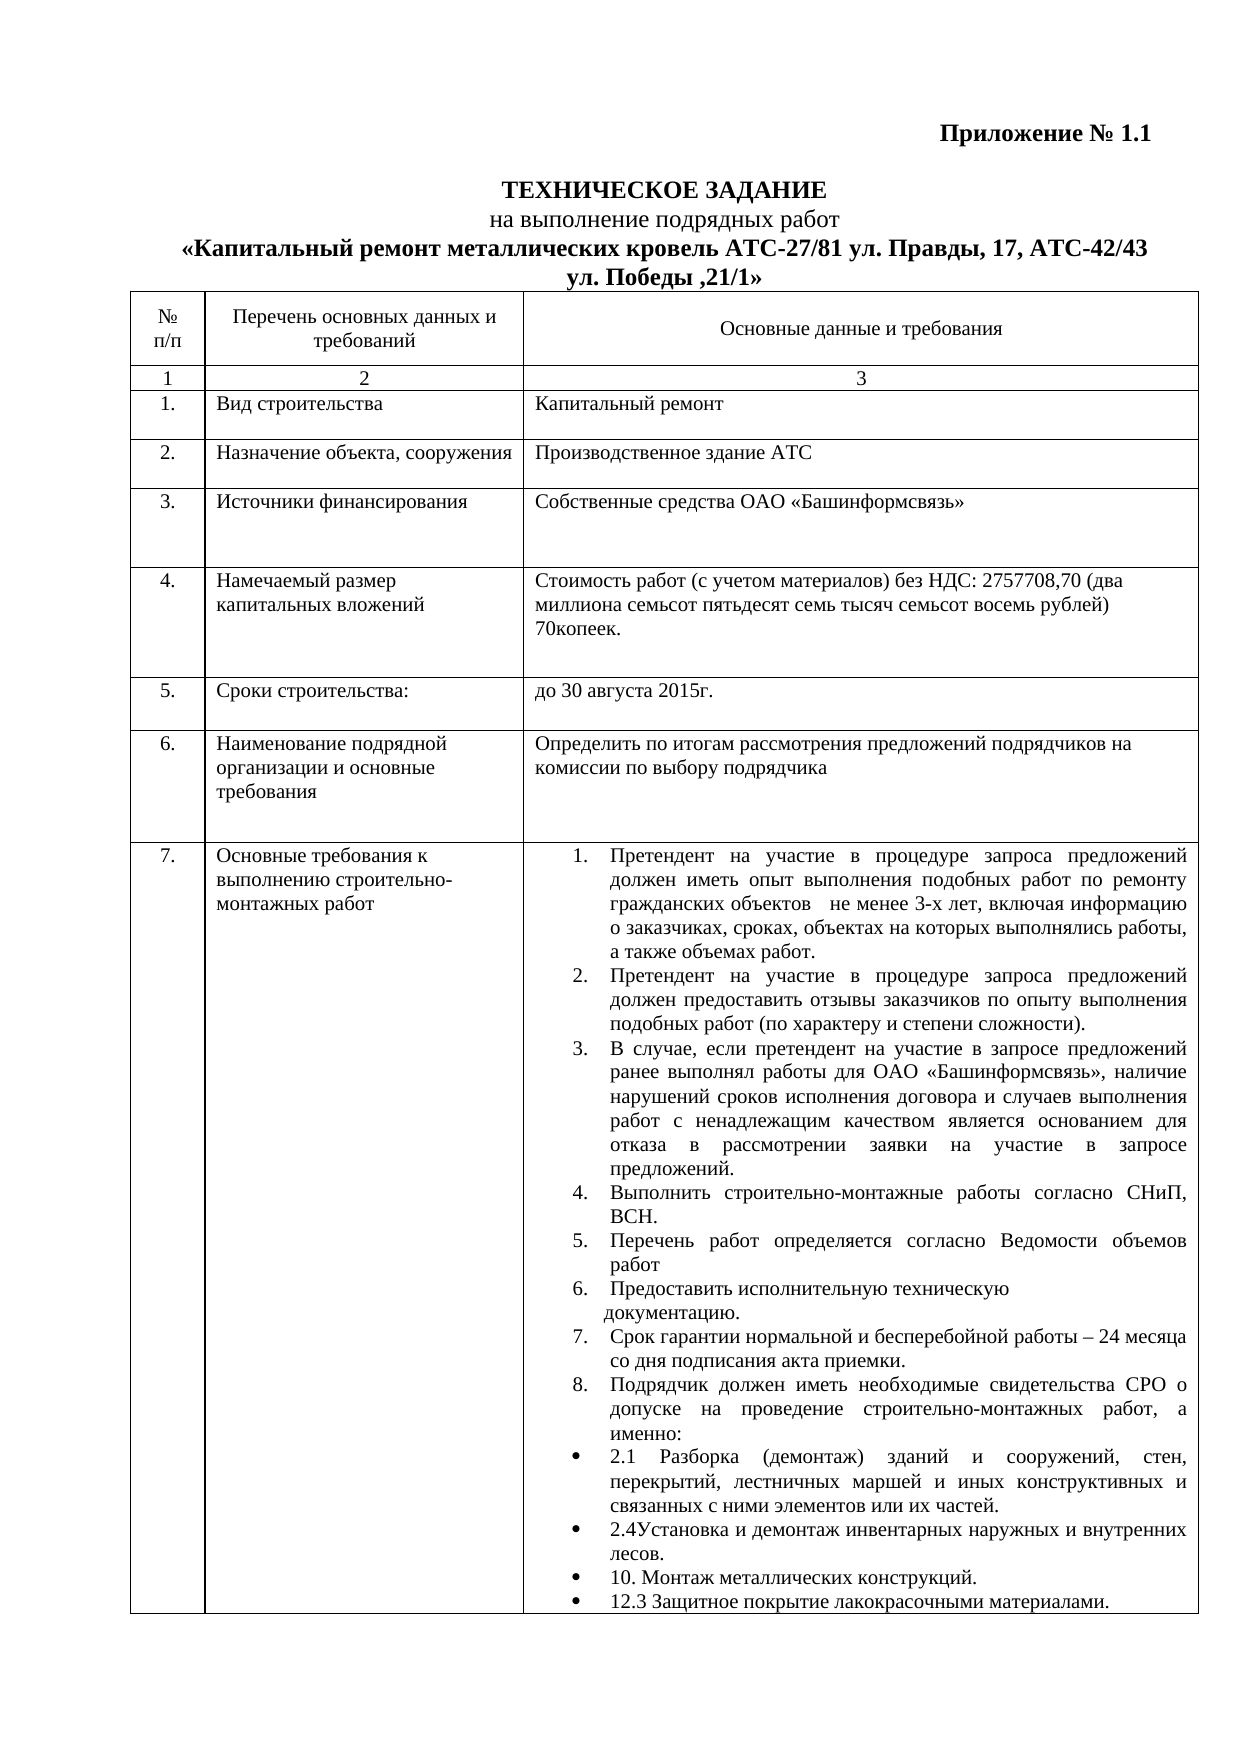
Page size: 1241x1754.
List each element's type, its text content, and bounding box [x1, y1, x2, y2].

table_cell Намечаемый размер капитальных вложений [206, 568, 523, 677]
table_cell Производственное здание АТС [524, 440, 1198, 488]
table_cell 5. [131, 678, 204, 729]
table_cell 2 [206, 366, 523, 390]
table_cell 2. [131, 440, 204, 488]
table_cell Стоимость работ (с учетом материалов) без НДС: 2757708,70 (два миллиона семьсот пятьдесят семь тысяч семьсот восемь рублей) 70копеек. [524, 568, 1198, 677]
table_header № п/п [131, 292, 204, 365]
table_cell 4. [131, 568, 204, 677]
table_header Основные данные и требования [524, 292, 1198, 365]
table_cell 1 [131, 366, 204, 390]
text Приложение № 1.1 [177, 118, 1152, 147]
text «Капитальный ремонт металлических кровель АТС-27/81 ул. Правды, 17, АТС-42/43 ул. Победы ,21/1» [177, 233, 1152, 291]
table_cell 3. [131, 489, 204, 567]
table_cell 6. [131, 731, 204, 842]
table_cell Сроки строительства: [206, 678, 523, 729]
text на выполнение подрядных работ [177, 204, 1152, 233]
table_cell Источники финансирования [206, 489, 523, 567]
table_cell до 30 августа 2015г. [524, 678, 1198, 729]
table_cell 7. [131, 843, 204, 1613]
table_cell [206, 843, 523, 1613]
table_cell Собственные средства ОАО «Башинформсвязь» [524, 489, 1198, 567]
text ТЕХНИЧЕСКОЕ ЗАДАНИЕ [177, 176, 1152, 204]
table_cell Наименование подрядной организации и основные требования [206, 731, 523, 842]
table_header Перечень основных данных и требований [206, 292, 523, 365]
table_cell Назначение объекта, сооружения [206, 440, 523, 488]
table_cell 1. [131, 391, 204, 439]
table_cell 3 [524, 366, 1198, 390]
table_cell Вид строительства [206, 391, 523, 439]
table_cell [524, 843, 1198, 1613]
table_cell Капитальный ремонт [524, 391, 1198, 439]
table_cell Определить по итогам рассмотрения предложений подрядчиков на комиссии по выбору подрядчика [524, 731, 1198, 842]
